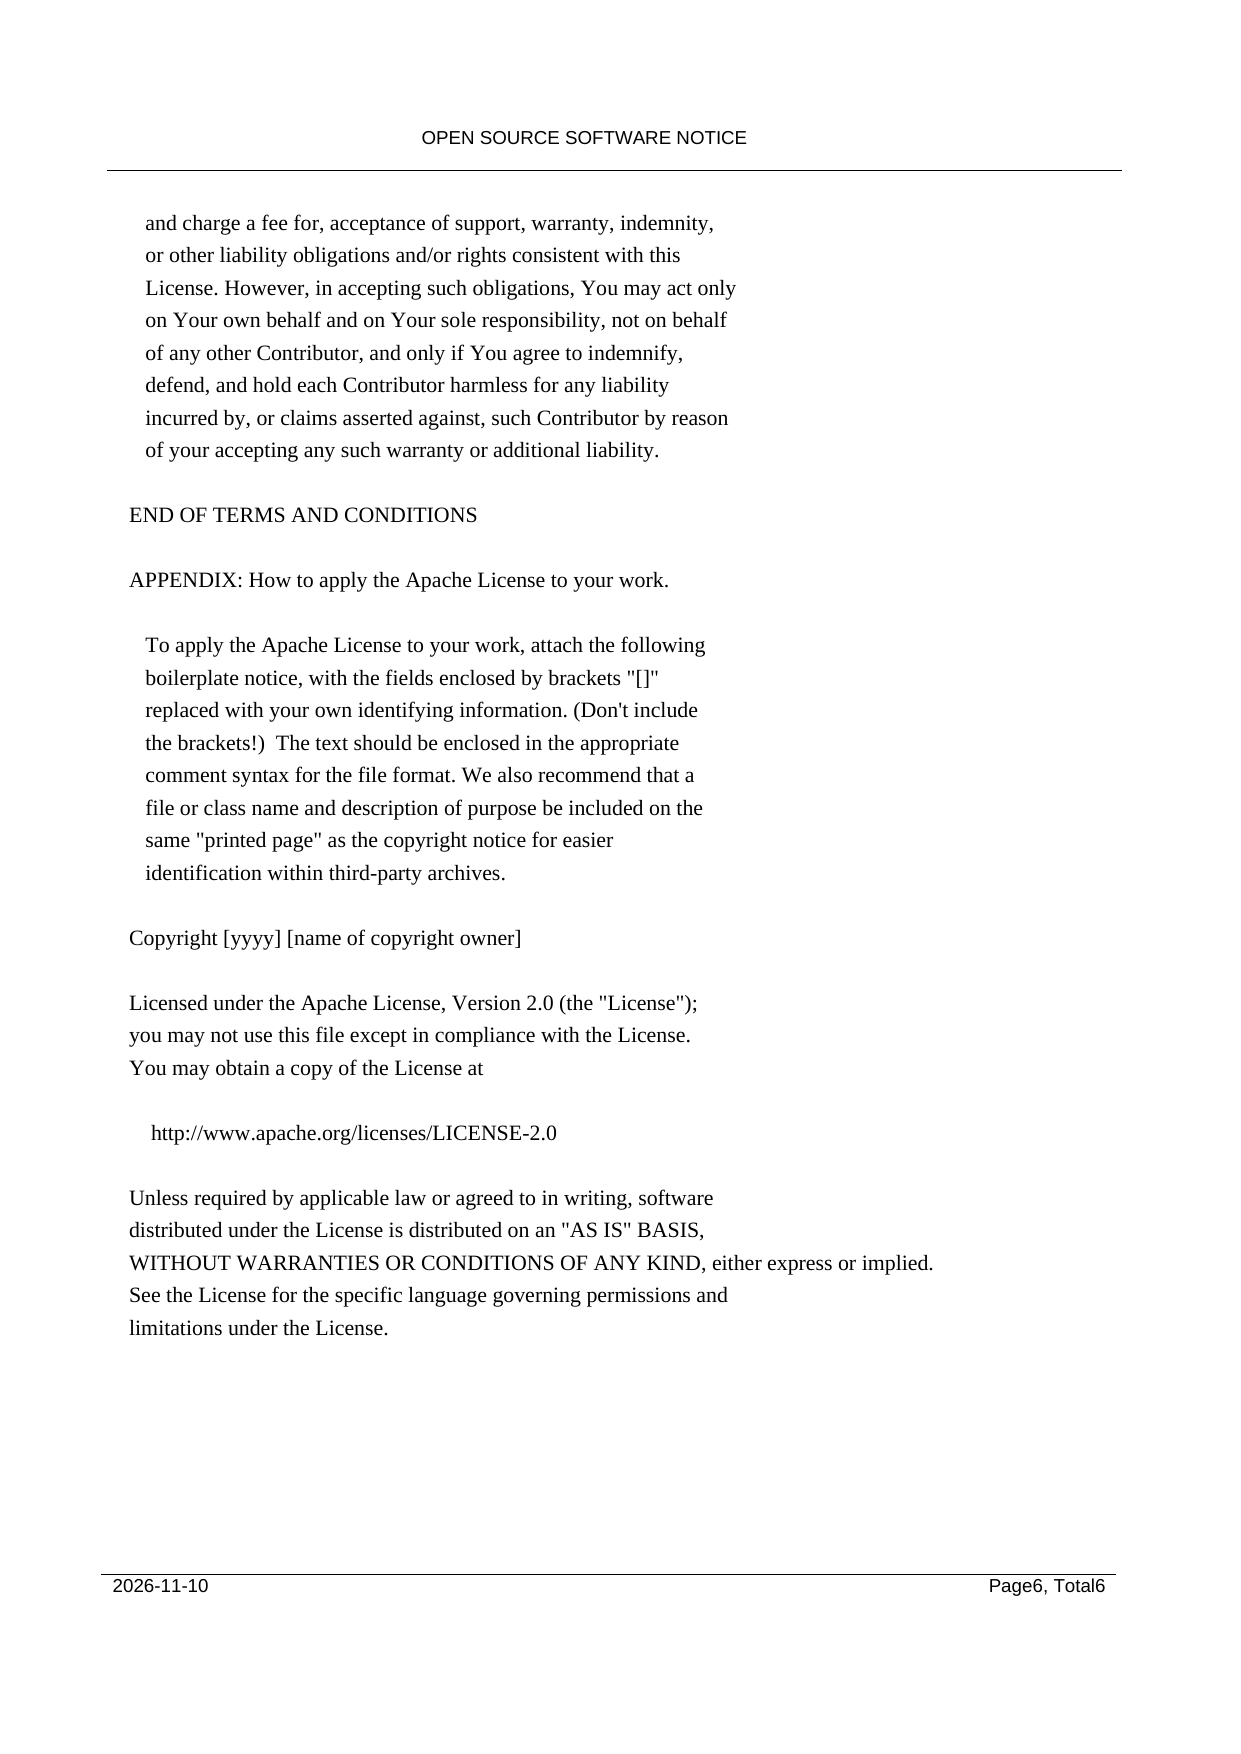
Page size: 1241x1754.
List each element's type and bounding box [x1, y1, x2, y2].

text [112, 206, 1128, 1409]
